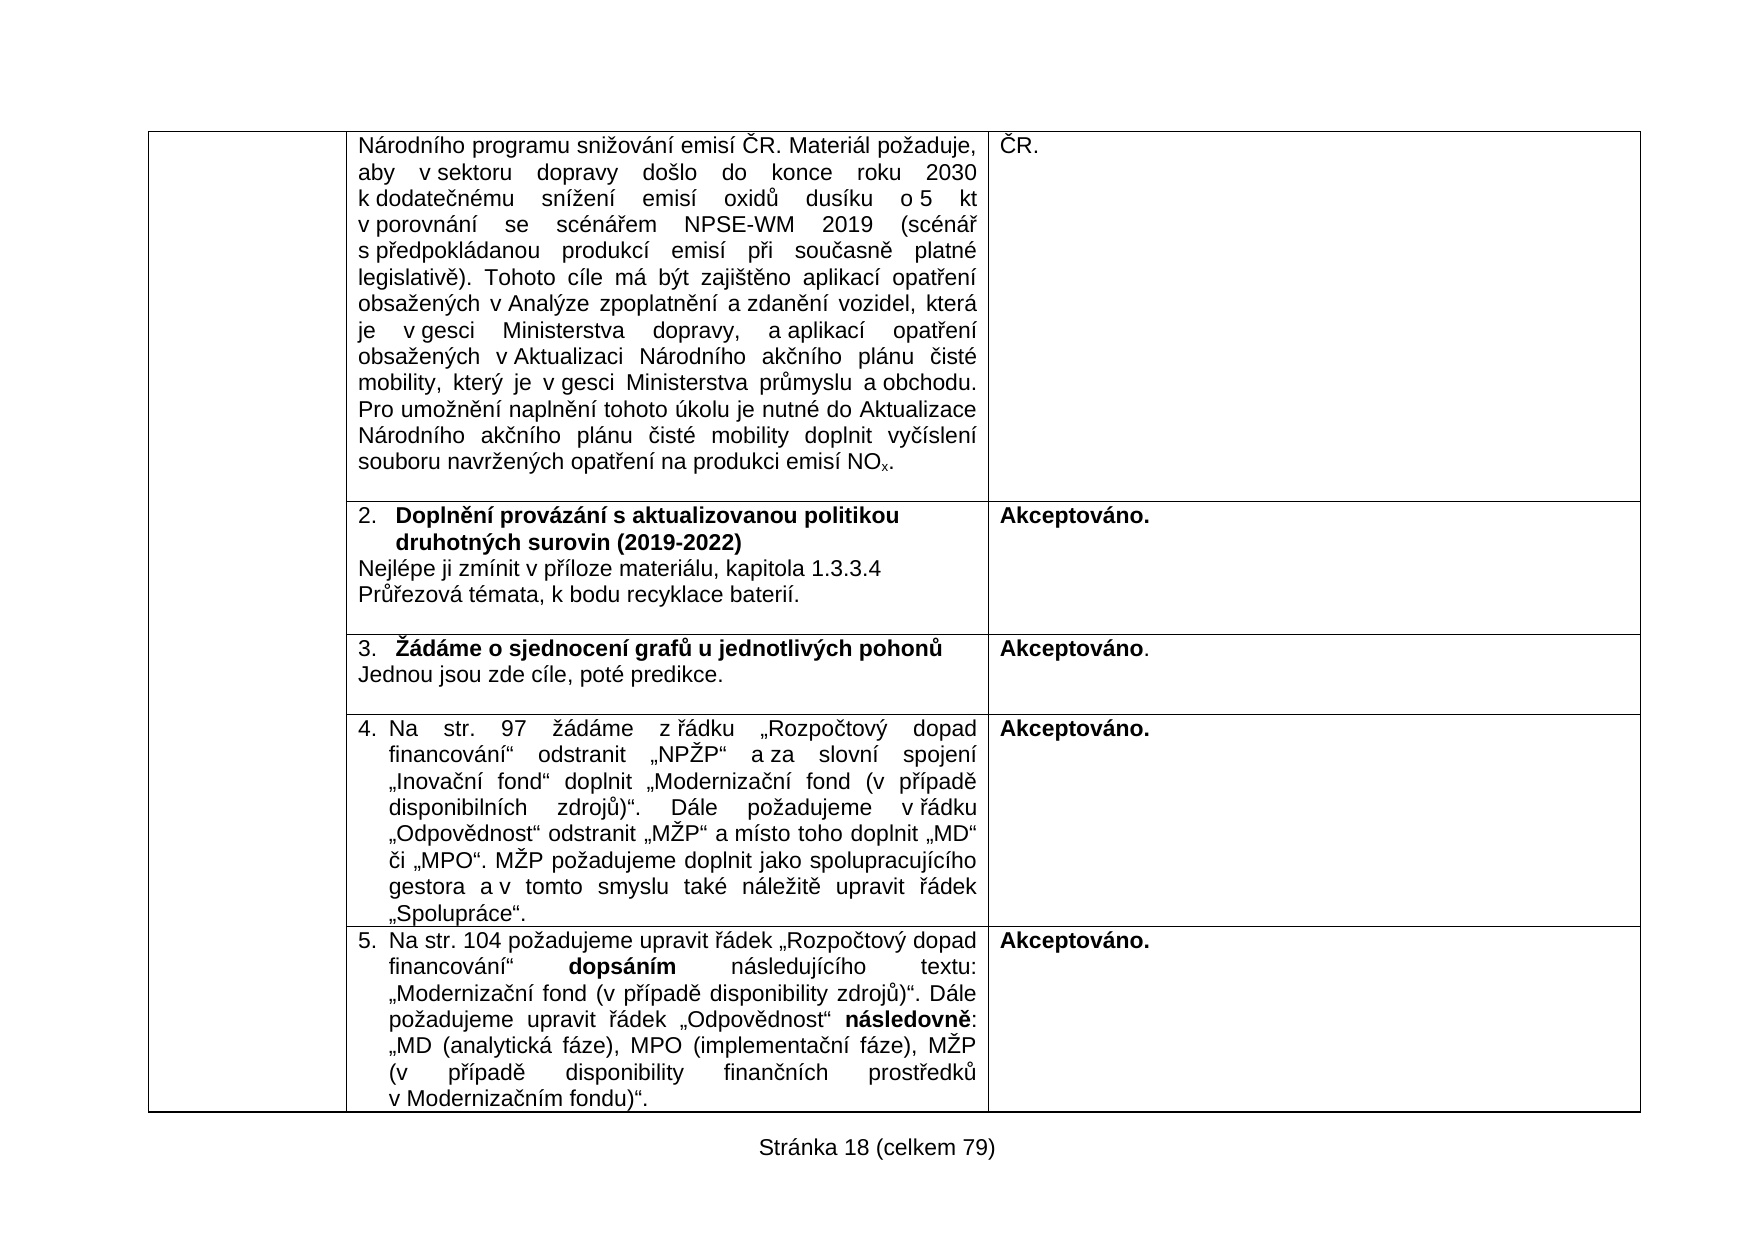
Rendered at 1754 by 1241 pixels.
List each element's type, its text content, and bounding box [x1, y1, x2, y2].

table_cell Akceptováno. [989, 715, 1640, 926]
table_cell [149, 132, 346, 1111]
table_cell Na str. 104 požadujeme upravit řádek „Rozpočtový dopad financování“ dopsáním následujícího textu: „Modernizační fond (v případě disponibility zdrojů)“. Dále požadujeme upravit řádek „Odpovědnost“ následovně: „MD (analytická fáze), MPO (implementační fáze), MŽP (v případě disponibility finančních prostředků v Modernizačním fondu)“. [347, 927, 988, 1111]
table_cell Akceptováno. [989, 927, 1640, 1111]
table_cell Žádáme o sjednocení grafů u jednotlivých pohonů Jednou jsou zde cíle, poté predikce. [347, 635, 988, 714]
table_cell Doplnění provázání s aktualizovanou politikou druhotných surovin (2019-2022) Nejlépe ji zmínit v příloze materiálu, kapitola 1.3.3.4 Průřezová témata, k bodu recyklace baterií. [347, 502, 988, 634]
table_cell Akceptováno. [989, 502, 1640, 634]
table_cell Na str. 97 žádáme z řádku „Rozpočtový dopad financování“ odstranit „NPŽP“ a za slovní spojení „Inovační fond“ doplnit „Modernizační fond (v případě disponibilních zdrojů)“. Dále požadujeme v řádku „Odpovědnost“ odstranit „MŽP“ a místo toho doplnit „MD“ či „MPO“. MŽP požadujeme doplnit jako spolupracujícího gestora a v tomto smyslu také náležitě upravit řádek „Spolupráce“. [347, 715, 988, 926]
table_cell Akceptováno. [989, 635, 1640, 714]
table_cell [989, 132, 1640, 501]
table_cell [347, 132, 988, 501]
